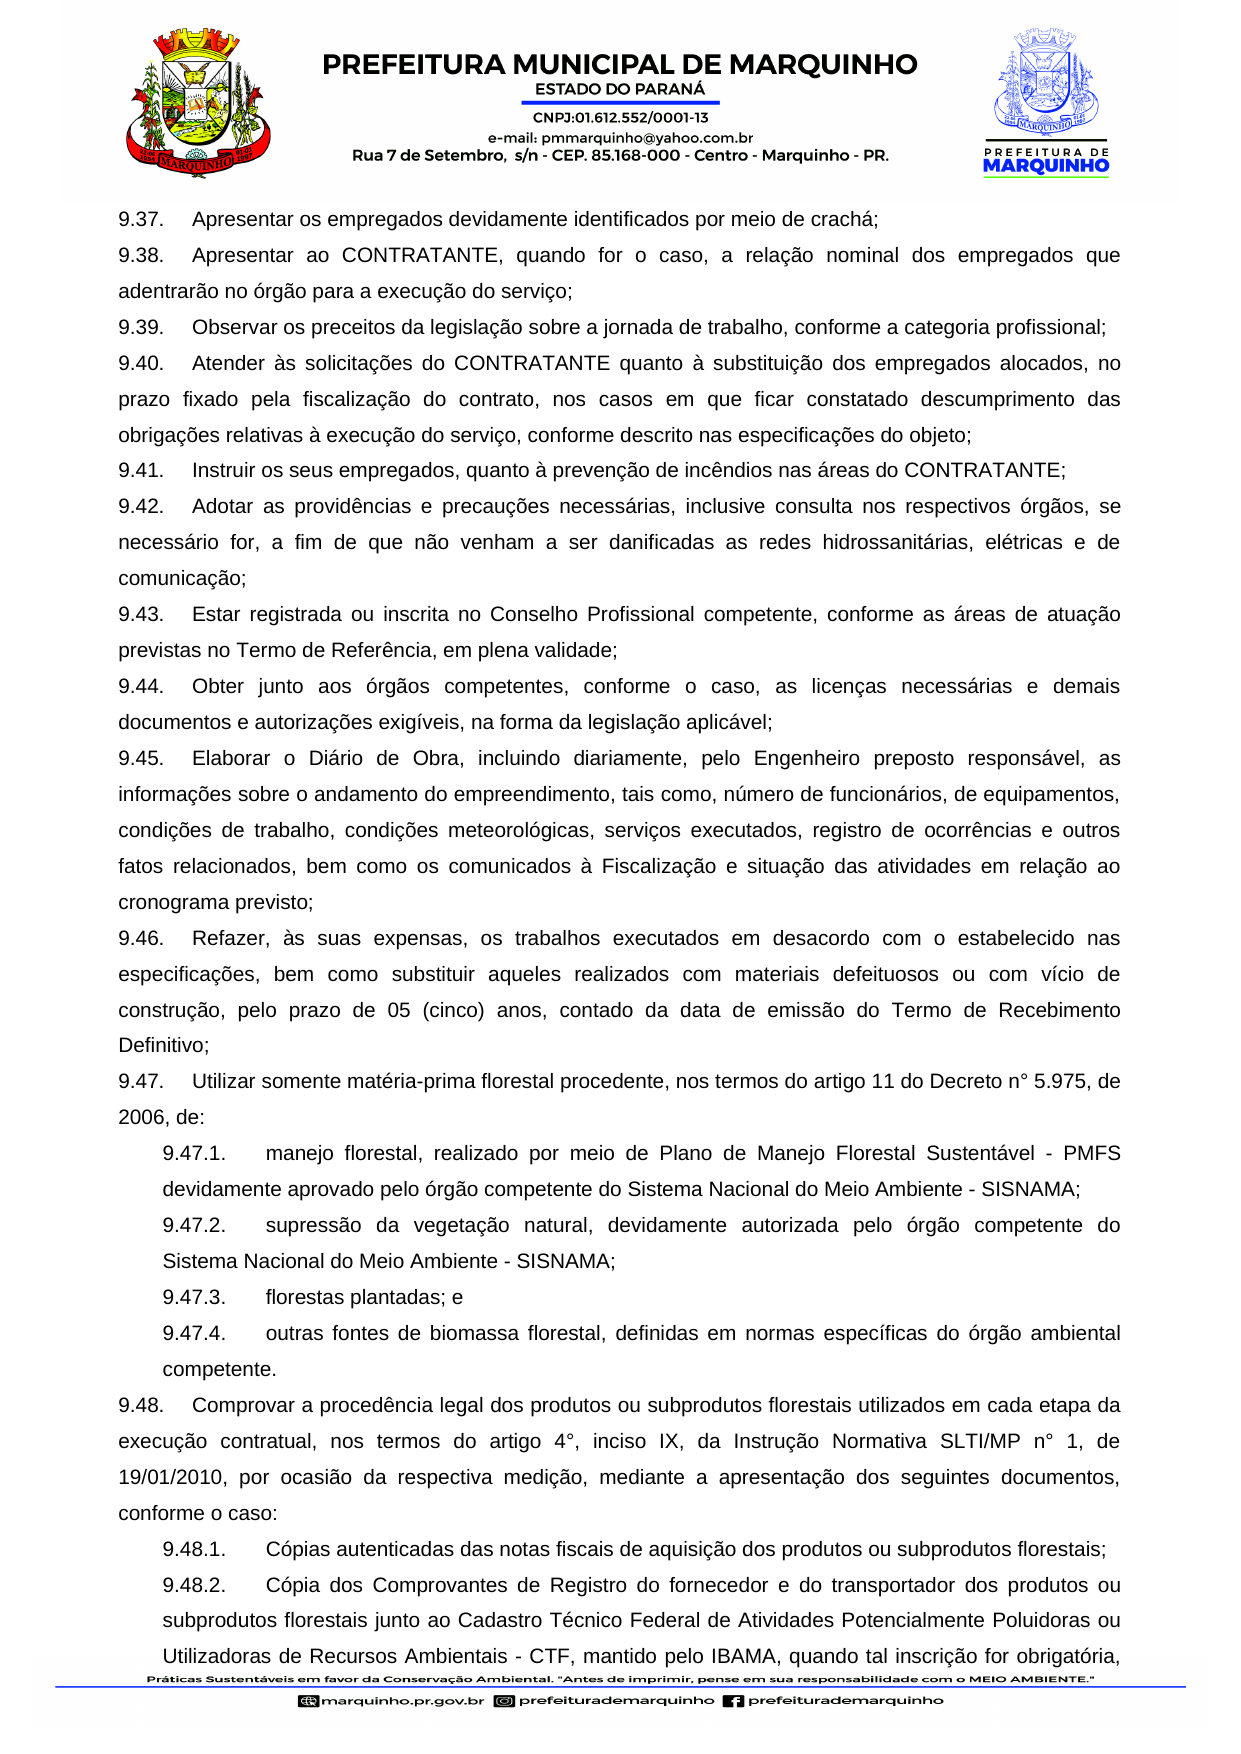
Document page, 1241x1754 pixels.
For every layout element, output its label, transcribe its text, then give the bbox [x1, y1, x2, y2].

list Apresentar os empregados devidamente identificados por meio de crachá; [118, 207, 1122, 231]
list Obter junto aos órgãos competentes, conforme o caso, as licenças necessárias e demais documentos e autorizações exigíveis, na forma da legislação aplicável; [118, 674, 1122, 734]
list Comprovar a procedência legal dos produtos ou subprodutos florestais utilizados em cada etapa da execução contratual, nos termos do artigo 4°, inciso IX, da Instrução Normativa SLTI/MP n° 1, de 19/01/2010, por ocasião da respectiva medição, mediante a apresentação dos seguintes documentos, conforme o caso: [118, 1393, 1122, 1524]
list Elaborar o Diário de Obra, incluindo diariamente, pelo Engenheiro preposto responsável, as informações sobre o andamento do empreendimento, tais como, número de funcionários, de equipamentos, condições de trabalho, condições meteorológicas, serviços executados, registro de ocorrências e outros fatos relacionados, bem como os comunicados à Fiscalização e situação das atividades em relação ao cronograma previsto; [118, 746, 1122, 913]
list Instruir os seus empregados, quanto à prevenção de incêndios nas áreas do CONTRATANTE; [118, 458, 1122, 482]
picture [60, 0, 1181, 203]
picture [31, 1655, 1210, 1727]
list Estar registrada ou inscrita no Conselho Profissional competente, conforme as áreas de atuação previstas no Termo de Referência, em plena validade; [118, 602, 1122, 662]
list Utilizar somente matéria-prima florestal procedente, nos termos do artigo 11 do Decreto n° 5.975, de 2006, de: [118, 1069, 1122, 1129]
list Refazer, às suas expensas, os trabalhos executados em desacordo com o estabelecido nas especificações, bem como substituir aqueles realizados com materiais defeituosos ou com vício de construção, pelo prazo de 05 (cinco) anos, contado da data de emissão do Termo de Recebimento Definitivo; [118, 926, 1122, 1057]
list Cópias autenticadas das notas fiscais de aquisição dos produtos ou subprodutos florestais; [162, 1536, 1122, 1560]
list manejo florestal, realizado por meio de Plano de Manejo Florestal Sustentável - PMFS devidamente aprovado pelo órgão competente do Sistema Nacional do Meio Ambiente - SISNAMA; [162, 1141, 1122, 1201]
list Adotar as providências e precauções necessárias, inclusive consulta nos respectivos órgãos, se necessário for, a fim de que não venham a ser danificadas as redes hidrossanitárias, elétricas e de comunicação; [118, 494, 1122, 590]
list Atender às solicitações do CONTRATANTE quanto à substituição dos empregados alocados, no prazo fixado pela fiscalização do contrato, nos casos em que ficar constatado descumprimento das obrigações relativas à execução do serviço, conforme descrito nas especificações do objeto; [118, 351, 1122, 446]
list florestas plantadas; e [162, 1285, 1122, 1309]
list supressão da vegetação natural, devidamente autorizada pelo órgão competente do Sistema Nacional do Meio Ambiente - SISNAMA; [162, 1213, 1122, 1273]
list Observar os preceitos da legislação sobre a jornada de trabalho, conforme a categoria profissional; [118, 314, 1122, 338]
list Apresentar ao CONTRATANTE, quando for o caso, a relação nominal dos empregados que adentrarão no órgão para a execução do serviço; [118, 243, 1122, 303]
list outras fontes de biomassa florestal, definidas em normas específicas do órgão ambiental competente. [162, 1321, 1122, 1381]
